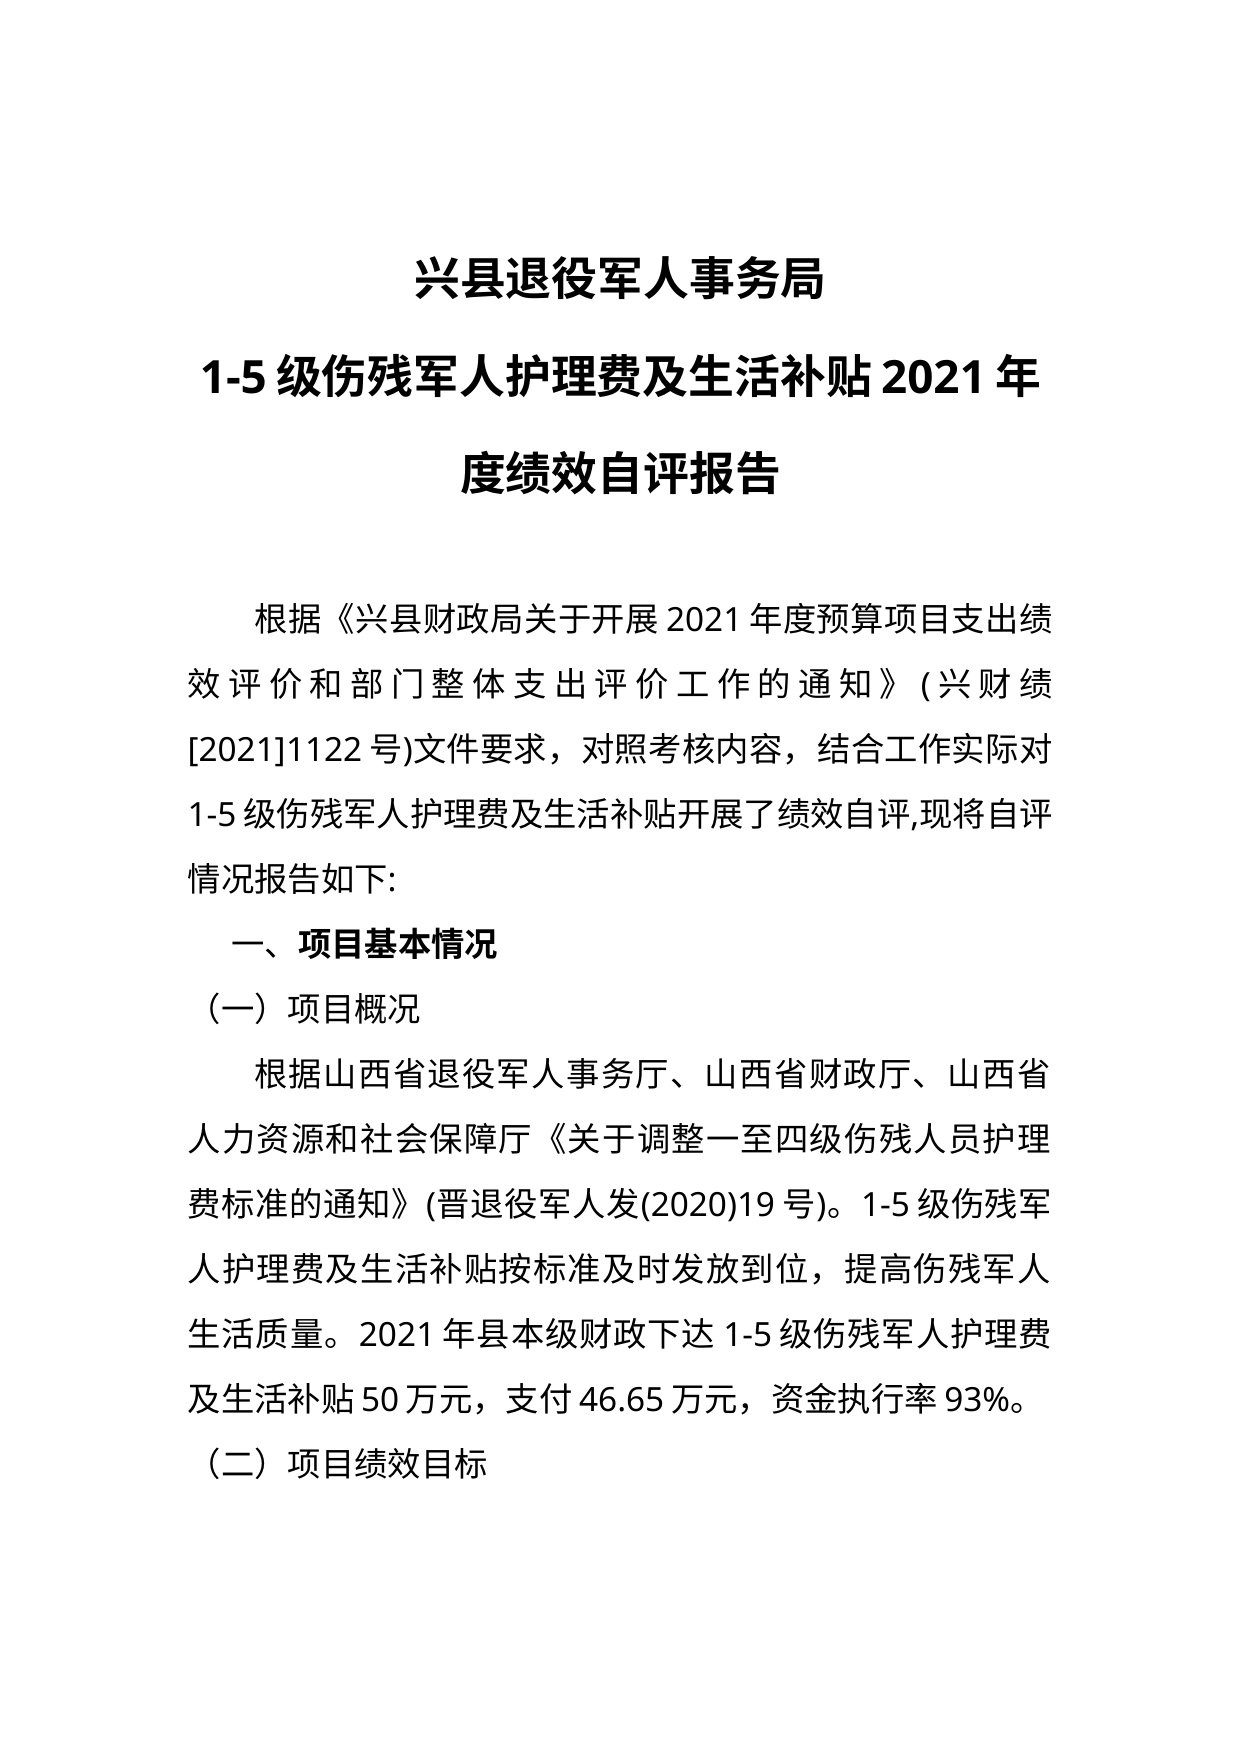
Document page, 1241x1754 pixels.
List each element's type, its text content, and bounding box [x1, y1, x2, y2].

text 根据山西省退役军人事务厅、山西省财政厅、山西省人力资源和社会保障厅《关于调整一至四级伤残人员护理费标准的通知》(晋退役军人发(2020)19号)。1-5级伤残军人护理费及生活补贴按标准及时发放到位，提高伤残军人生活质量。2021年县本级财政下达1-5级伤残军人护理费及生活补贴50万元，支付46.65万元，资金执行率93%。 [187, 1039, 1053, 1429]
text 1-5级伤残军人护理费及生活补贴2021年度绩效自评报告 [187, 324, 1053, 519]
list （一）项目概况 [187, 974, 1053, 1039]
text 根据《兴县财政局关于开展2021年度预算项目支出绩效评价和部门整体支出评价工作的通知》(兴财绩[2021]1122号)文件要求，对照考核内容，结合工作实际对1-5级伤残军人护理费及生活补贴开展了绩效自评,现将自评情况报告如下: [187, 584, 1053, 909]
list 项目基本情况 [187, 909, 1053, 974]
list （二）项目绩效目标 [187, 1429, 1053, 1494]
text 兴县退役军人事务局 [187, 227, 1053, 324]
